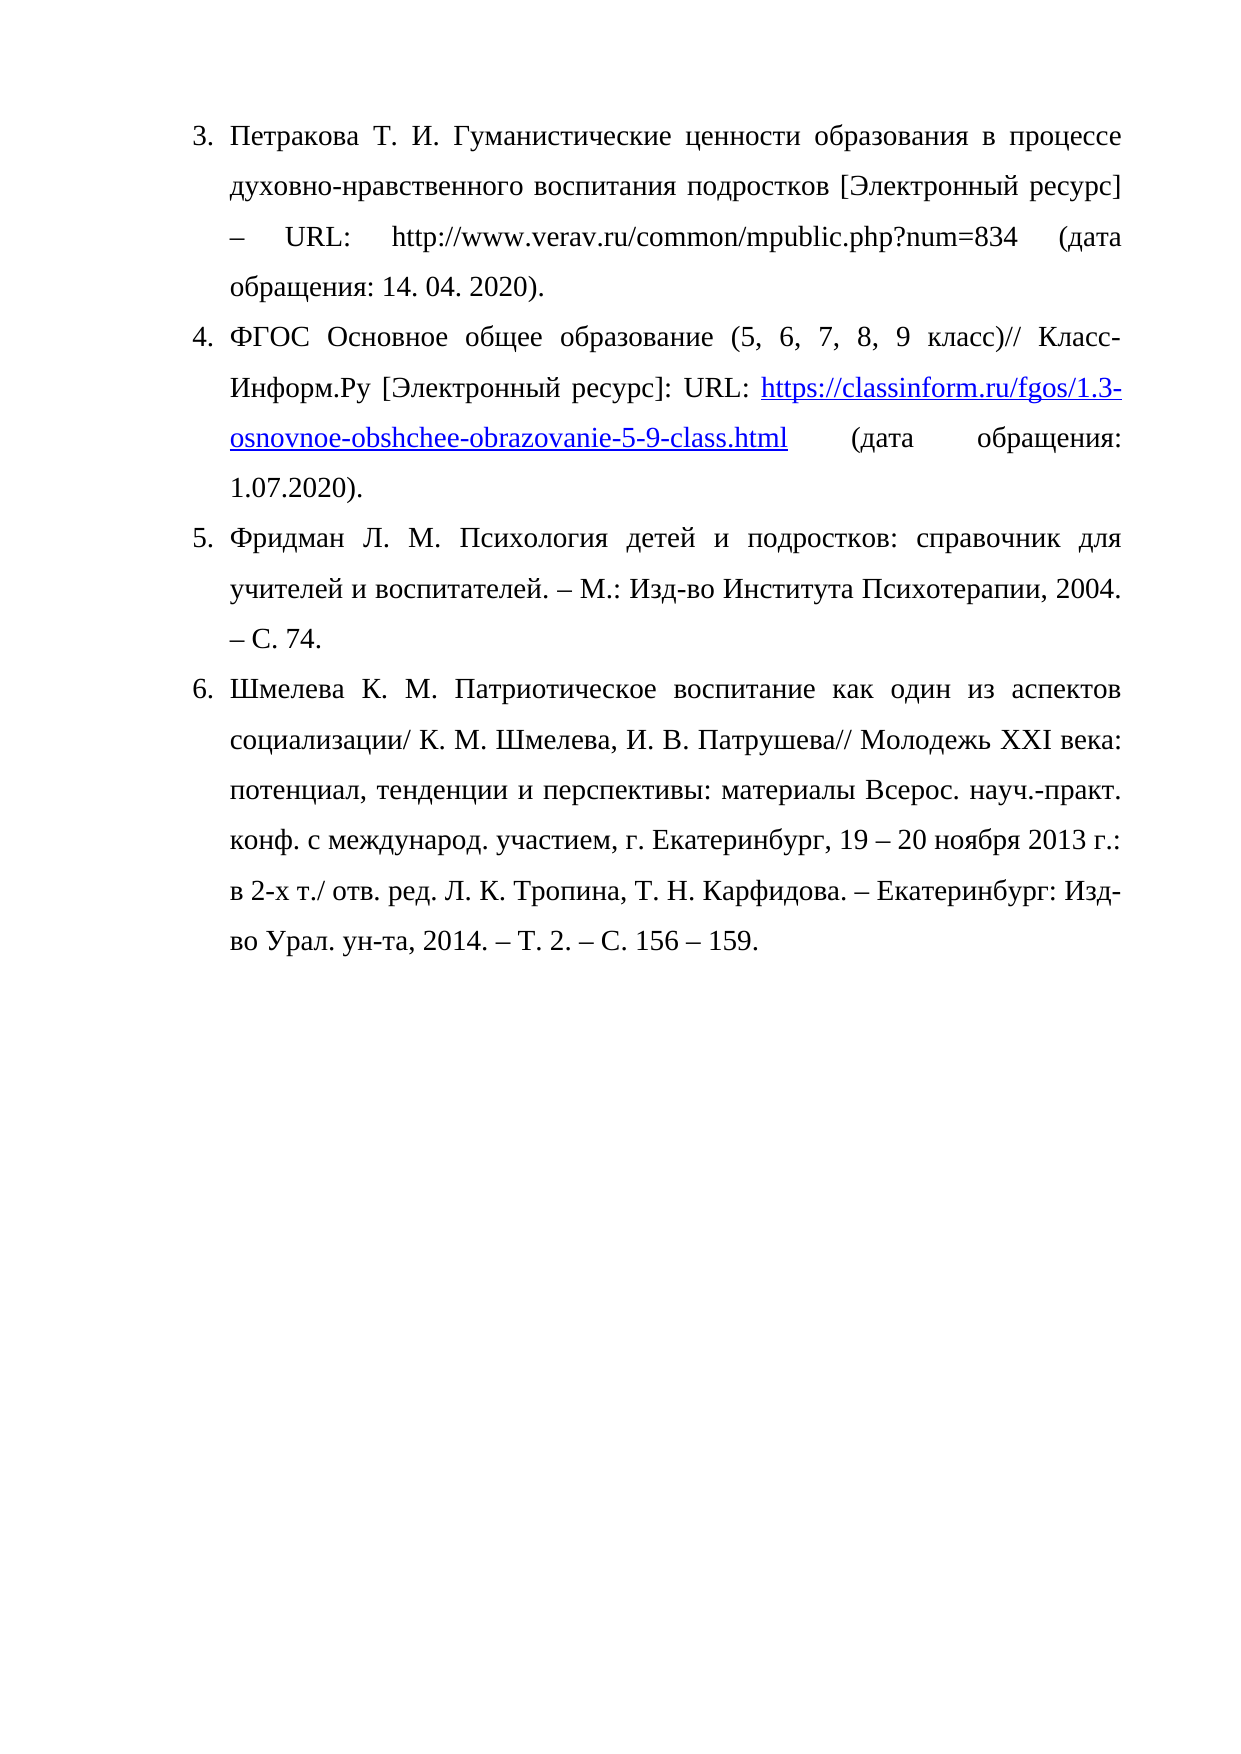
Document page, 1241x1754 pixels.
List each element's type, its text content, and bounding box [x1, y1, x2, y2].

list Фридман Л. М. Психология детей и подростков: справочник для учителей и воспитателей. – М.: Изд-во Института Психотерапии, 2004. – С. 74. [192, 521, 1122, 655]
list Шмелева К. М. Патриотическое воспитание как один из аспектов социализации/ К. М. Шмелева, И. В. Патрушева// Молодежь XXI века: потенциал, тенденции и перспективы: материалы Всерос. науч.-практ. конф. с международ. участием, г. Екатеринбург, 19 – 20 ноября 2013 г.: в 2-х т./ отв. ред. Л. К. Тропина, Т. Н. Карфидова. – Екатеринбург: Изд-во Урал. ун-та, 2014. – Т. 2. – С. 156 – 159. [192, 672, 1122, 957]
list ФГОС Основное общее образование (5, 6, 7, 8, 9 класс)// Класс-Информ.Ру [Электронный ресурс]: URL: https://classinform.ru/fgos/1.3-osnovnoe-obshchee-obrazovanie-5-9-class.html (дата обращения: 1.07.2020). [192, 319, 1122, 504]
list Петракова Т. И. Гуманистические ценности образования в процессе духовно-нравственного воспитания подростков [Электронный ресурс] – URL: http://www.verav.ru/common/mpublic.php?num=834 (дата обращения: 14. 04. 2020). [192, 118, 1122, 303]
